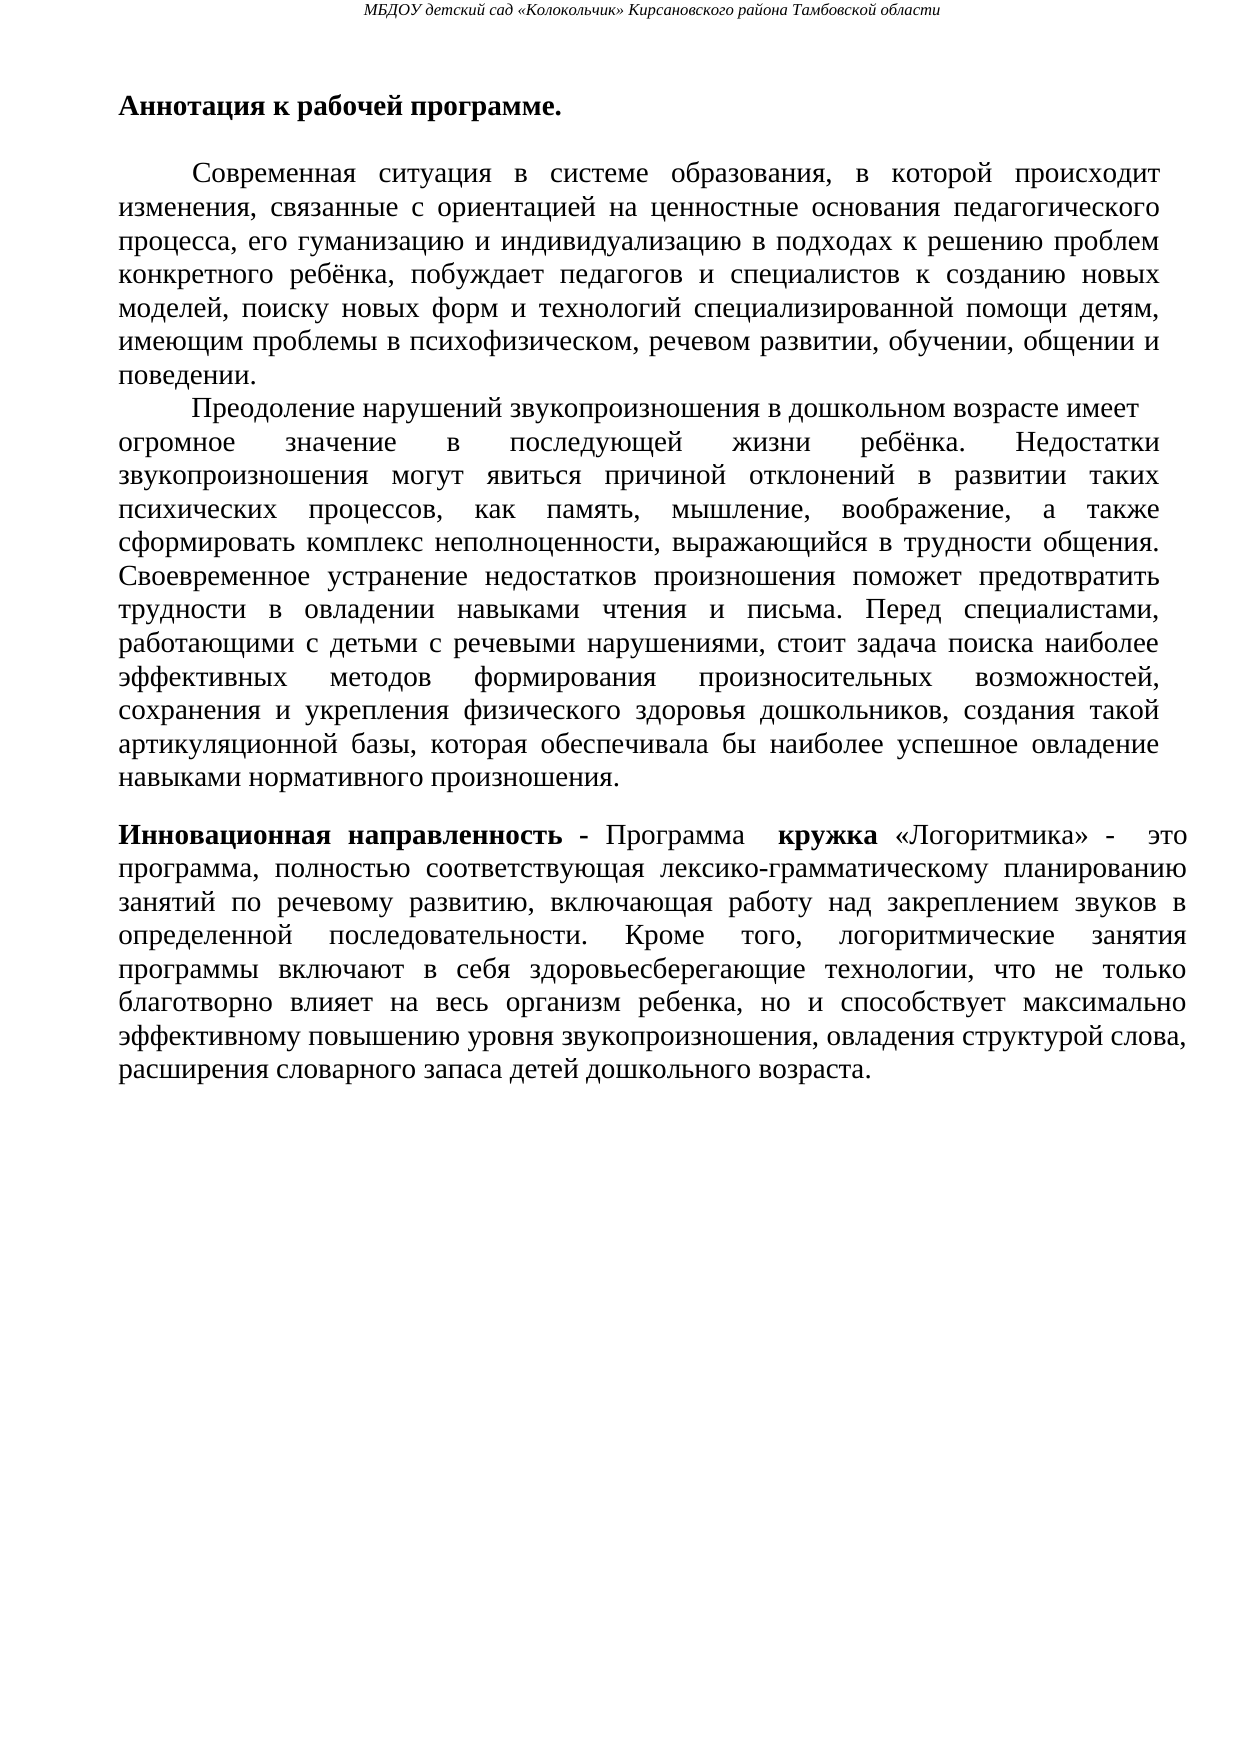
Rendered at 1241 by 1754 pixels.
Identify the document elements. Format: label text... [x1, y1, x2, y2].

text Преодоление нарушений звукопроизношения в дошкольном возрасте имеет [191, 390, 1187, 424]
text Аннотация к рабочей программе. [118, 88, 1187, 122]
text Современная ситуация в системе образования, в которой происходит изменения, связанные с ориентацией на ценностные основания педагогического процесса, его гуманизацию и индивидуализацию в подходах к решению проблем конкретного ребёнка, побуждает педагогов и специалистов к созданию новых моделей, поиску новых форм и технологий специализированной помощи детям, имеющим проблемы в психофизическом, речевом развитии, обучении, общении и поведении. [118, 156, 1160, 390]
text огромное значение в последующей жизни ребёнка. Недостатки звукопроизношения могут явиться причиной отклонений в развитии таких психических процессов, как память, мышление, воображение, а также сформировать комплекс неполноценности, выражающийся в трудности общения. Своевременное устранение недостатков произношения поможет предотвратить трудности в овладении навыками чтения и письма. Перед специалистами, работающими с детьми с речевыми нарушениями, стоит задача поиска наиболее эффективных методов формирования произносительных возможностей, сохранения и укрепления физического здоровья дошкольников, создания такой артикуляционной базы, которая обеспечивала бы наиболее успешное овладение навыками нормативного произношения. [118, 424, 1160, 793]
text Инновационная направленность - Программа кружка «Логоритмика» - это программа, полностью соответствующая лексико-грамматическому планированию занятий по речевому развитию, включающая работу над закреплением звуков в определенной последовательности. Кроме того, логоритмические занятия программы включают в себя здоровьесберегающие технологии, что не только благотворно влияет на весь организм ребенка, но и способствует максимально эффективному повышению уровня звукопроизношения, овладения структурой слова, расширения словарного запаса детей дошкольного возраста. [118, 817, 1187, 1085]
